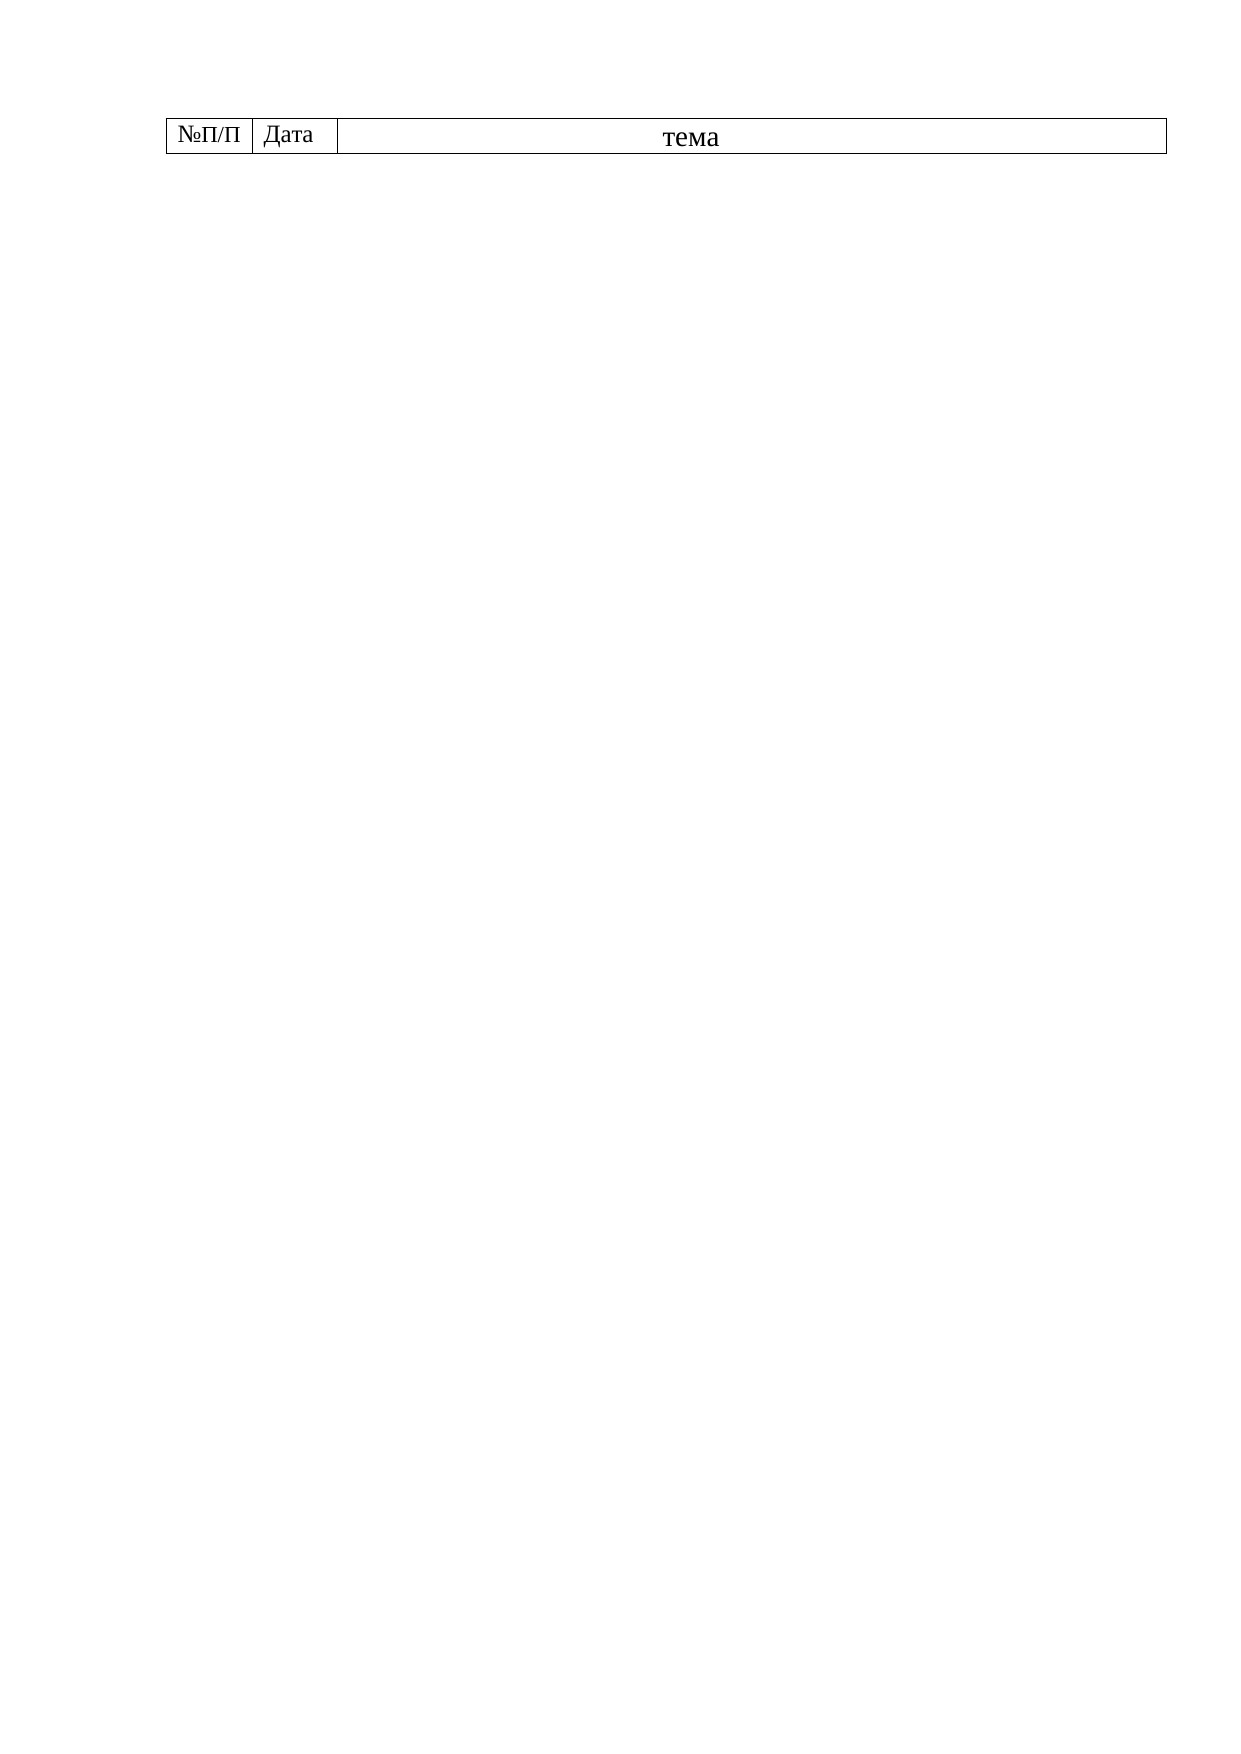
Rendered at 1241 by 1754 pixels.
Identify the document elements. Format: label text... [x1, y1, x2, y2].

table_header Дата [253, 119, 337, 153]
table_header тема [338, 119, 1166, 153]
table_header №П/П [167, 119, 252, 153]
